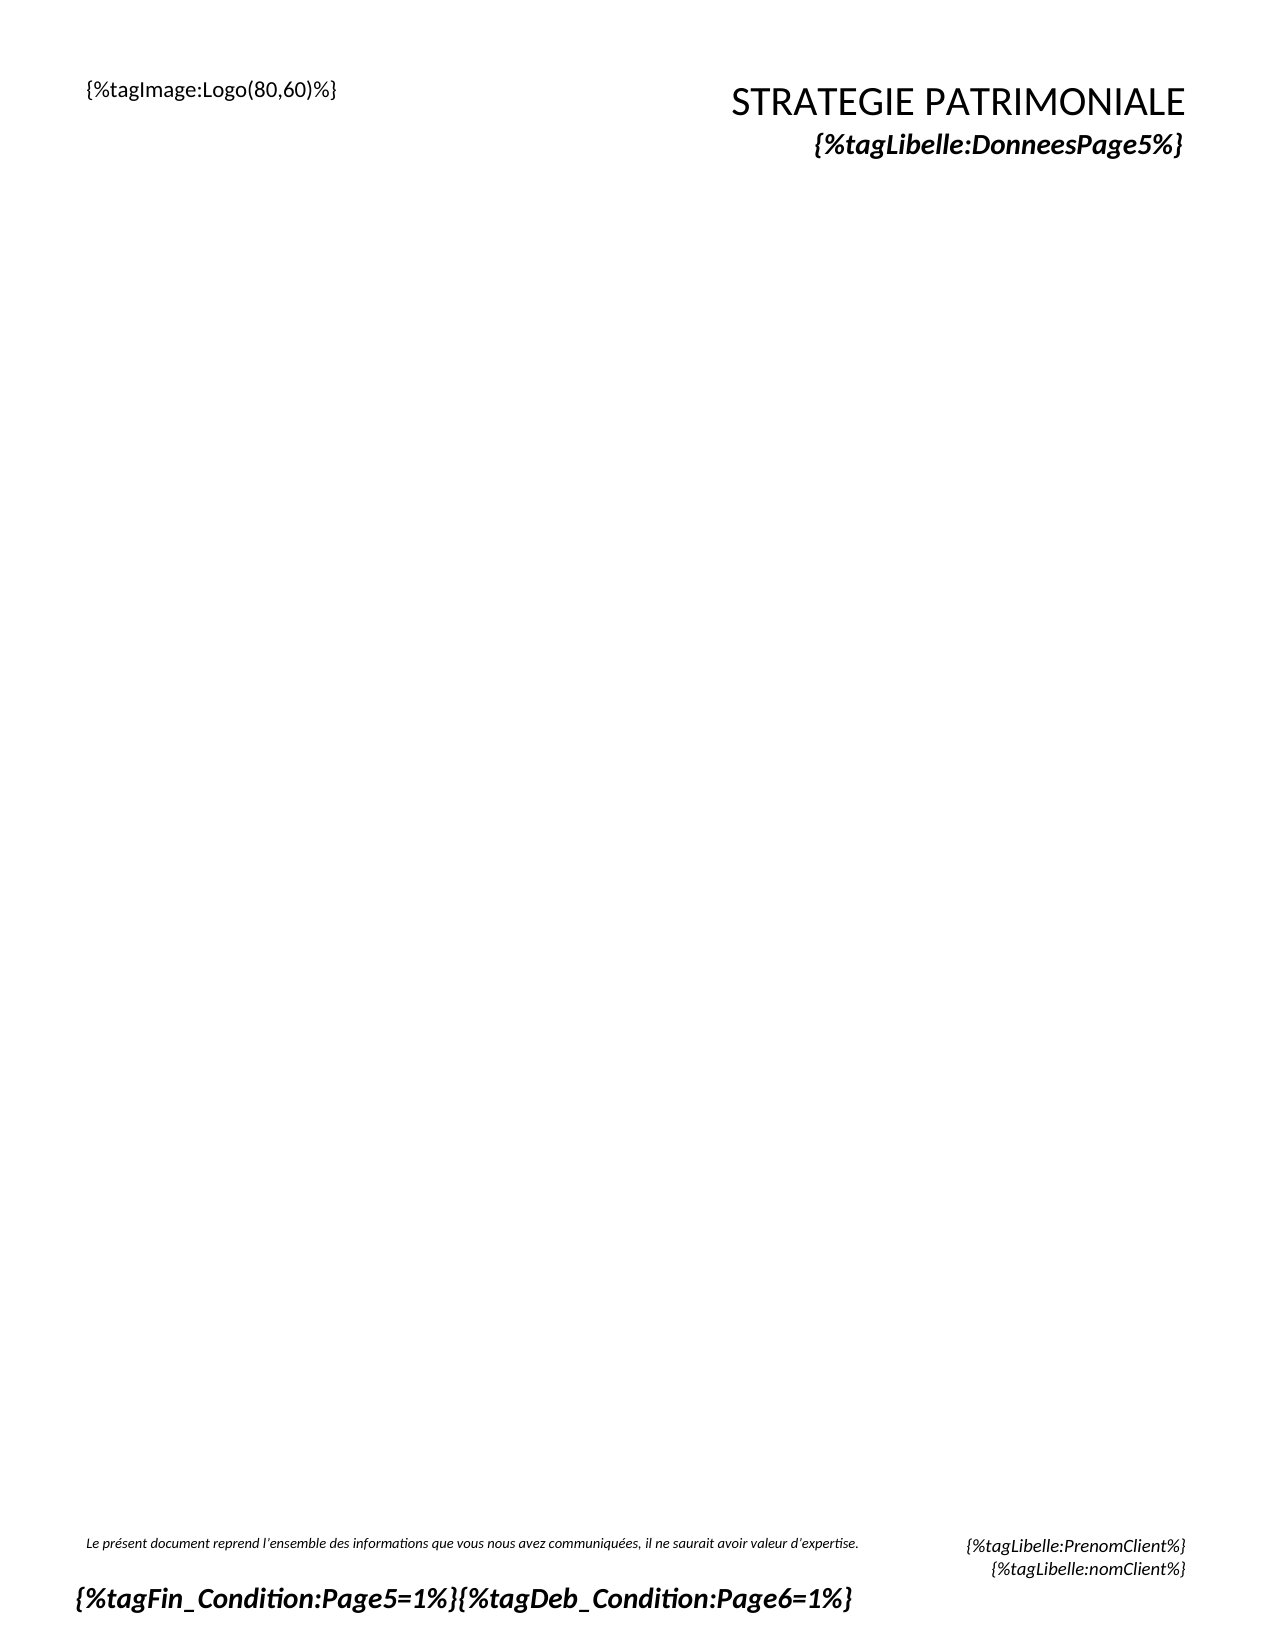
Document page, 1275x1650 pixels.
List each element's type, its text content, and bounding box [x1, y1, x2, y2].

table_header {%tagLibelle:PrenomClient%} {%tagLibelle:nomClient%} [873, 1534, 1199, 1580]
table_header Le présent document reprend l’ensemble des informations que vous nous avez communiquées, il ne saurait avoir valeur d’expertise. [75, 1534, 872, 1580]
text {%tagFin_Condition:Page5=1%}{%tagDeb_Condition:Page6=1%} [75, 1580, 1200, 1616]
table_header {%tagImage:Logo(80,60)%} [75, 75, 680, 161]
table_header STRATEGIE PATRIMONIALE {%tagLibelle:DonneesPage5%} [680, 75, 1197, 161]
